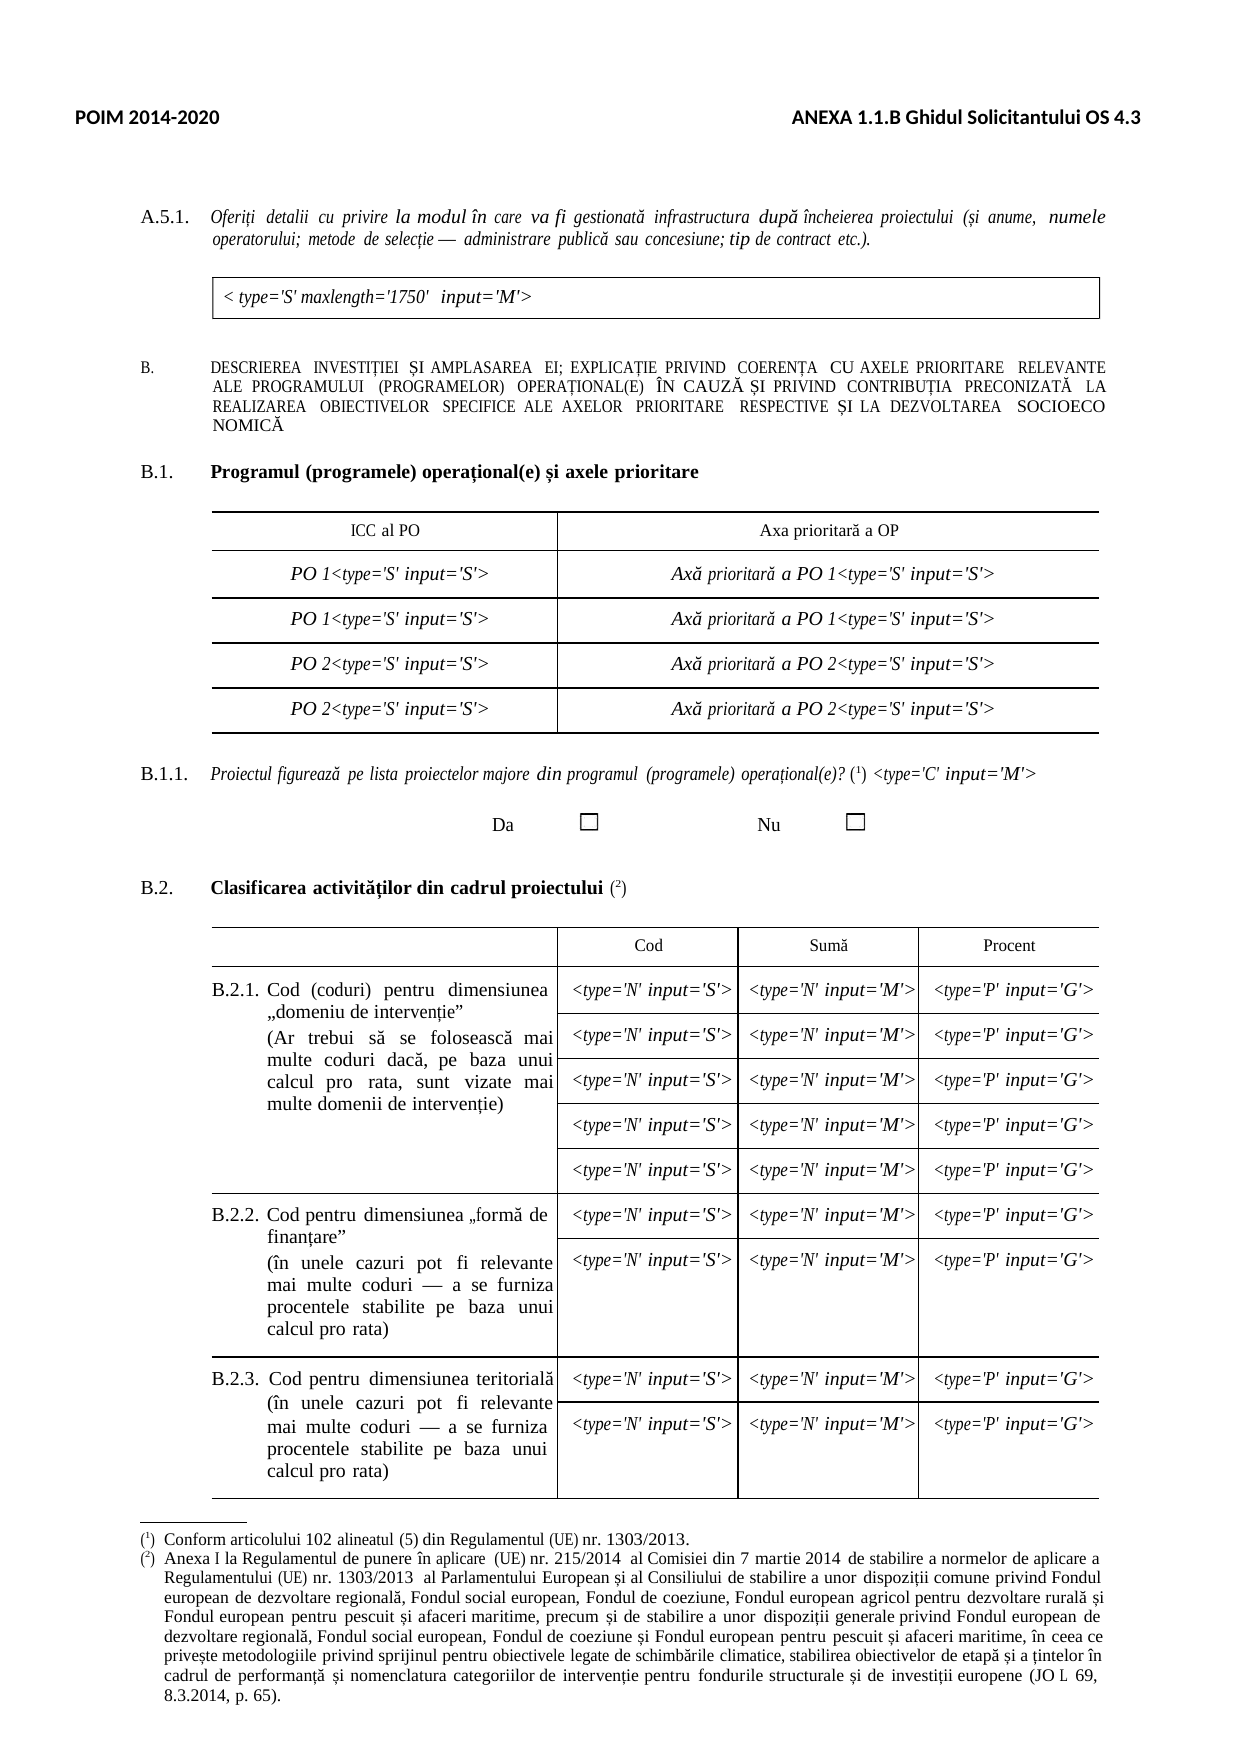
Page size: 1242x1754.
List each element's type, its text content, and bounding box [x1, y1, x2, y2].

table_cell <type='N' input='S'> [558, 1059, 737, 1103]
table_cell PO 1<type='S' input='S'> [212, 599, 557, 642]
table_cell <type='N' input='M'> [739, 1149, 918, 1193]
table_cell <type='P' input='G'> [919, 1239, 1099, 1356]
table_header Sumă [739, 928, 918, 966]
table_cell <type='P' input='G'> [919, 1358, 1099, 1401]
table_cell <type='N' input='S'> [558, 1403, 737, 1498]
table_cell <type='N' input='M'> [739, 1104, 918, 1148]
text Da Nu [492, 813, 1169, 836]
table_cell <type='N' input='M'> [739, 967, 918, 1013]
table_cell B.2.2. Cod pentru dimensiunea „formă de finanțare” (în unele cazuri pot fi relevante mai multe coduri — a se furniza procentele stabilite pe baza unui calcul pro rata) [212, 1194, 557, 1356]
picture [845, 813, 866, 831]
table_cell <type='P' input='G'> [919, 1194, 1099, 1238]
table_cell Axă prioritară a PO 1<type='S' input='S'> [558, 599, 1099, 642]
table_cell Axă prioritară a PO 1<type='S' input='S'> [558, 551, 1099, 597]
table_header Procent [919, 928, 1099, 966]
table_cell <type='P' input='G'> [919, 1403, 1099, 1498]
table_cell <type='N' input='S'> [558, 1239, 737, 1356]
table_cell <type='N' input='M'> [739, 1358, 918, 1401]
picture [579, 813, 599, 831]
text (2) Anexa I la Regulamentul de punere în aplicare (UE) nr. 215/2014 al Comisiei din 7 martie 2014 de stabilire a normelor de aplicare a [140, 1549, 1169, 1568]
table_cell PO 1<type='S' input='S'> [212, 551, 557, 597]
table_cell PO 2<type='S' input='S'> [212, 689, 557, 732]
table_cell <type='N' input='M'> [739, 1059, 918, 1103]
table_cell <type='N' input='S'> [558, 1149, 737, 1193]
table_cell PO 2<type='S' input='S'> [212, 644, 557, 687]
text < type='S' maxlength='1750' input='M'> [222, 285, 1169, 308]
table_header ICC al PO [212, 513, 557, 550]
table_cell <type='P' input='G'> [919, 1059, 1099, 1103]
text B. DESCRIEREA INVESTIȚIEI ȘI AMPLASAREA EI; EXPLICAȚIE PRIVIND COERENȚA CU AXELE PRIORITARE RELEVANTE ALE PROGRAMULUI (PROGRAMELOR) OPERAȚIONAL(E) ÎN CAUZĂ ȘI PRIVIND CONTRIBUȚIA PRECONIZATĂ LA REALIZAREA OBIECTIVELOR SPECIFICE ALE AXELOR PRIORITARE RESPECTIVE ȘI LA DEZVOLTAREA SOCIOECO­ NOMICĂ [140, 358, 1107, 435]
table_cell <type='N' input='S'> [558, 967, 737, 1013]
table_cell <type='P' input='G'> [919, 1014, 1099, 1058]
table_cell <type='N' input='S'> [558, 1358, 737, 1401]
table_cell Axă prioritară a PO 2<type='S' input='S'> [558, 644, 1099, 687]
table_cell <type='N' input='M'> [739, 1239, 918, 1356]
table_cell <type='N' input='M'> [739, 1014, 918, 1058]
table_cell B.2.3. Cod pentru dimensiunea teritorială (în unele cazuri pot fi relevante mai multe coduri — a se furniza procentele stabilite pe baza unui calcul pro rata) [212, 1358, 557, 1498]
table_cell <type='N' input='M'> [739, 1403, 918, 1498]
table_header Axa prioritară a OP [558, 513, 1099, 550]
text privește metodologiile privind sprijinul pentru obiectivele legate de schimbările climatice, stabilirea obiectivelor de etapă și a țintelor în cadrul de performanță și nomenclatura categoriilor de intervenție pentru fondurile structurale și de investiții europene (JO L 69, [164, 1646, 1106, 1685]
text (1) Conform articolului 102 alineatul (5) din Regulamentul (UE) nr. 1303/2013. [140, 1529, 1169, 1549]
table_cell <type='N' input='S'> [558, 1104, 737, 1148]
text B.1.1. Proiectul figurează pe lista proiectelor majore din programul (programele) operațional(e)? (1) <type='C' input='M'> [140, 762, 1169, 785]
text 8.3.2014, p. 65). [164, 1685, 1169, 1705]
text A.5.1. Oferiți detalii cu privire la modul în care va fi gestionată infrastructura după încheierea proiectului (și anume, numele operatorului; metode de selecție — administrare publică sau concesiune; tip de contract etc.). [140, 206, 1107, 249]
table_cell <type='P' input='G'> [919, 1104, 1099, 1148]
text Fondul european pentru pescuit și afaceri maritime, precum și de stabilire a unor dispoziții generale privind Fondul european de dezvoltare regională, Fondul social european, Fondul de coeziune și Fondul european pentru pescuit și afaceri maritime, în ceea ce [164, 1607, 1107, 1646]
table_cell <type='P' input='G'> [919, 967, 1099, 1013]
table_cell Axă prioritară a PO 2<type='S' input='S'> [558, 689, 1099, 732]
table_cell <type='N' input='S'> [558, 1194, 737, 1238]
table_cell B.2.1. Cod (coduri) pentru dimensiunea „domeniu de intervenție” (Ar trebui să se folosească mai multe coduri dacă, pe baza unui calcul pro rata, sunt vizate mai multe domenii de intervenție) [212, 967, 557, 1193]
text Regulamentului (UE) nr. 1303/2013 al Parlamentului European și al Consiliului de stabilire a unor dispoziții comune privind Fondul european de dezvoltare regională, Fondul social european, Fondul de coeziune, Fondul european agricol pentru dezvoltare rurală și [164, 1568, 1106, 1607]
table_cell <type='N' input='M'> [739, 1194, 918, 1238]
text B.1. Programul (programele) operațional(e) și axele prioritare [140, 461, 1169, 483]
table_cell <type='N' input='S'> [558, 1014, 737, 1058]
table_cell <type='P' input='G'> [919, 1149, 1099, 1193]
table_header [212, 928, 557, 966]
text B.2. Clasificarea activităților din cadrul proiectului (2) [140, 877, 1169, 899]
table_header Cod [558, 928, 737, 966]
